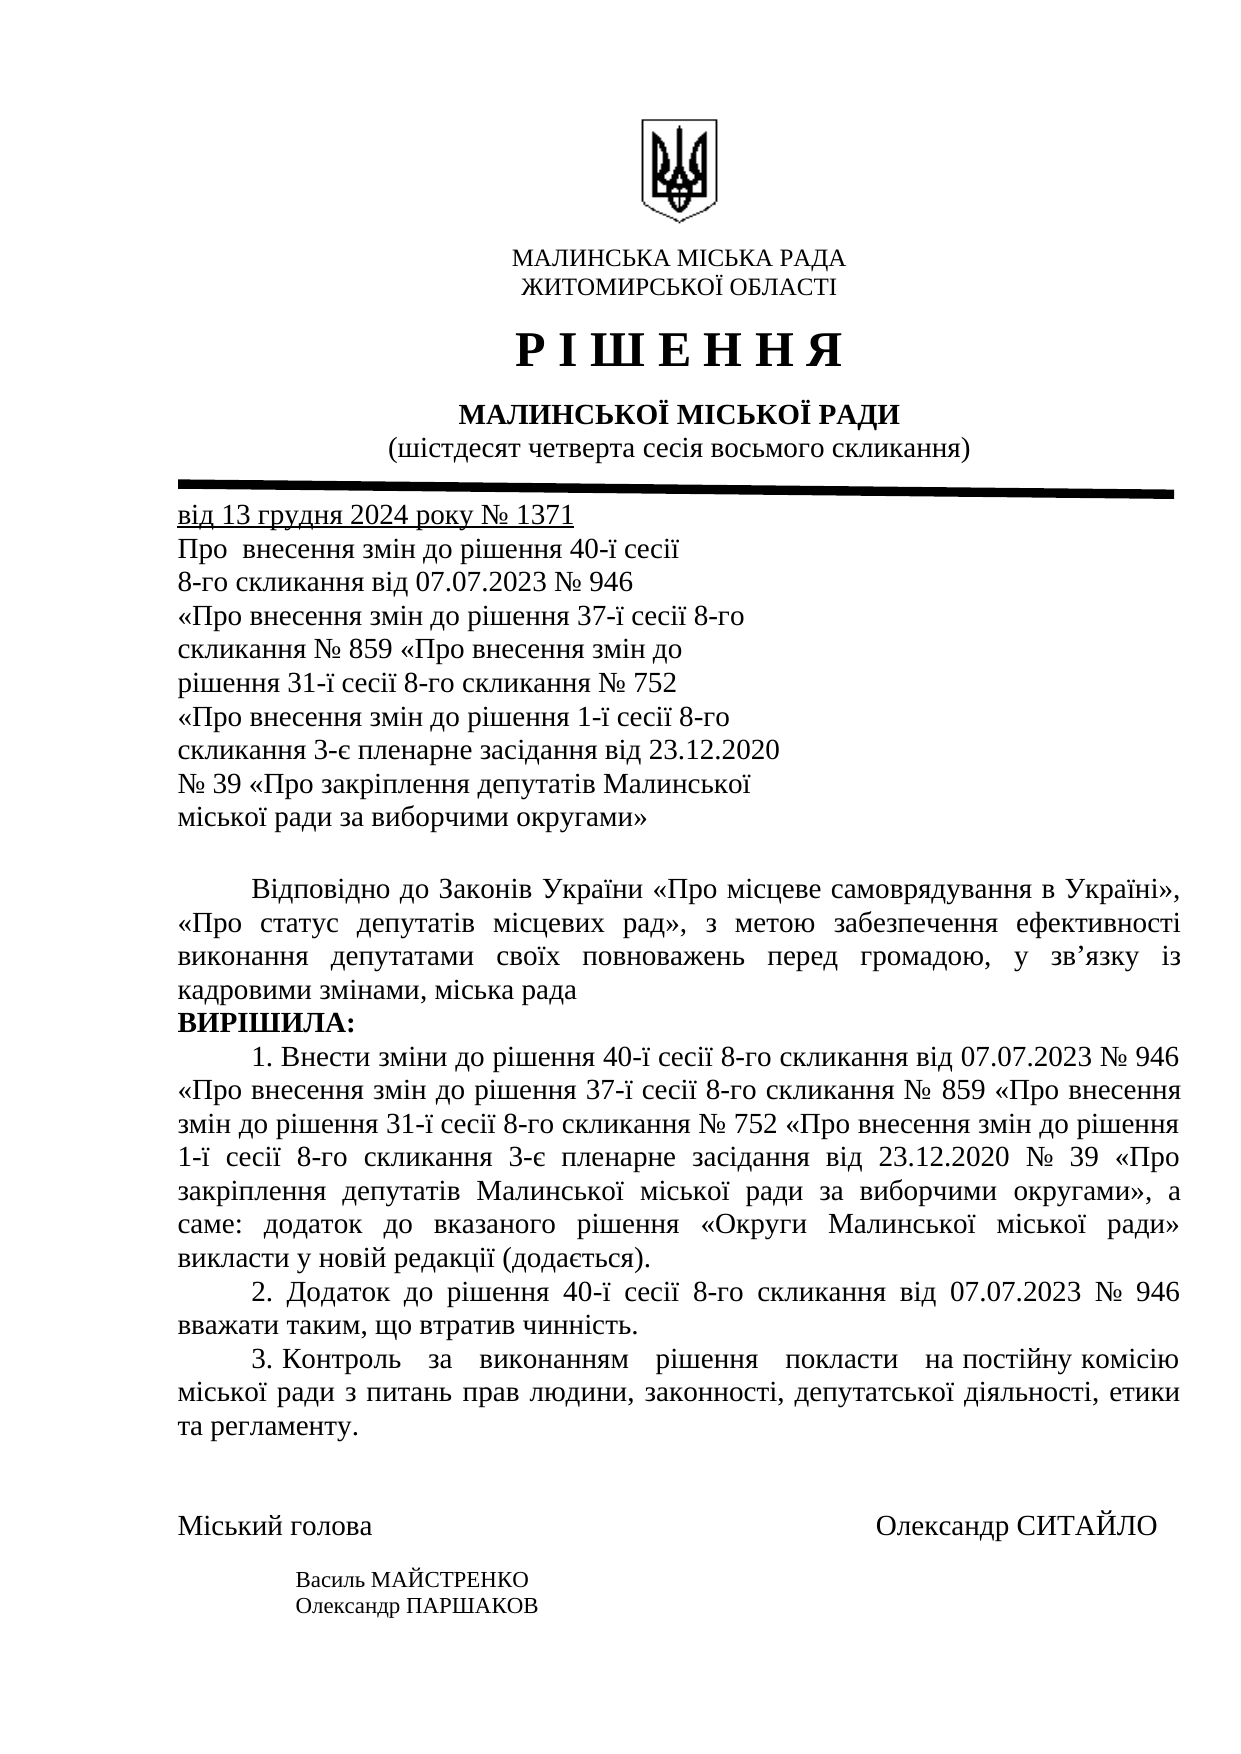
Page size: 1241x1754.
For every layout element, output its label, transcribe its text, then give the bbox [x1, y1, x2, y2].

text МАЛИНСЬКА МІСЬКА РАДА [177, 243, 1181, 272]
text Міський голова Олександр СИТАЙЛО [177, 1508, 1181, 1542]
text Василь МАЙСТРЕНКО [295, 1566, 1181, 1592]
text Олександр ПАРШАКОВ [295, 1592, 1181, 1619]
text 8-го скликання від 07.07.2023 № 946 [177, 564, 1181, 598]
text рішення 31-ї сесії 8-го скликання № 752 [177, 665, 1181, 699]
picture [635, 118, 723, 225]
text (шістдесят четверта сесія восьмого скликання) [177, 430, 1181, 464]
text від 13 грудня 2024 року № 1371 [177, 497, 1181, 531]
text «Про внесення змін до рішення 1-ї сесії 8-го [177, 699, 1181, 732]
text Р І Ш Е Н Н я [177, 320, 1181, 378]
text 1. Внести зміни до рішення 40-ї сесії 8-го скликання від 07.07.2023 № 946 «Про внесення змін до рішення 37-ї сесії 8-го скликання № 859 «Про внесення змін до рішення 31-ї сесії 8-го скликання № 752 «Про внесення змін до рішення 1-ї сесії 8-го скликання 3-є пленарне засідання від 23.12.2020 № 39 «Про закріплення депутатів Малинської міської ради за виборчими округами», а саме: додаток до вказаного рішення «Округи Малинської міської ради» викласти у новій редакції (додається). [177, 1039, 1181, 1274]
text «Про внесення змін до рішення 37-ї сесії 8-го [177, 598, 1181, 632]
text Про внесення змін до рішення 40-ї сесії [177, 531, 1181, 564]
text скликання № 859 «Про внесення змін до [177, 632, 1181, 665]
text малинської МІСЬКОЇ ради [177, 397, 1181, 430]
text міської ради за виборчими округами» [177, 799, 1181, 833]
text № 39 «Про закріплення депутатів Малинської [177, 766, 1181, 799]
text ВИРІШИЛА: [177, 1005, 1181, 1039]
text скликання 3-є пленарне засідання від 23.12.2020 [177, 732, 1181, 766]
text 2. Додаток до рішення 40-ї сесії 8-го скликання від 07.07.2023 № 946 вважати таким, що втратив чинність. [177, 1274, 1181, 1341]
text ЖИТОМИРСЬКОЇ ОБЛАСТІ [177, 272, 1181, 301]
text 3. Контроль за виконанням рішення покласти на постійну комісію міської ради з питань прав людини, законності, депутатської діяльності, етики та регламенту. [177, 1341, 1181, 1441]
text Відповідно до Законів України «Про місцеве самоврядування в Україні», «Про статус депутатів місцевих рад», з метою забезпечення ефективності виконання депутатами своїх повноважень перед громадою, у зв’язку із кадровими змінами, міська рада [177, 871, 1181, 1005]
